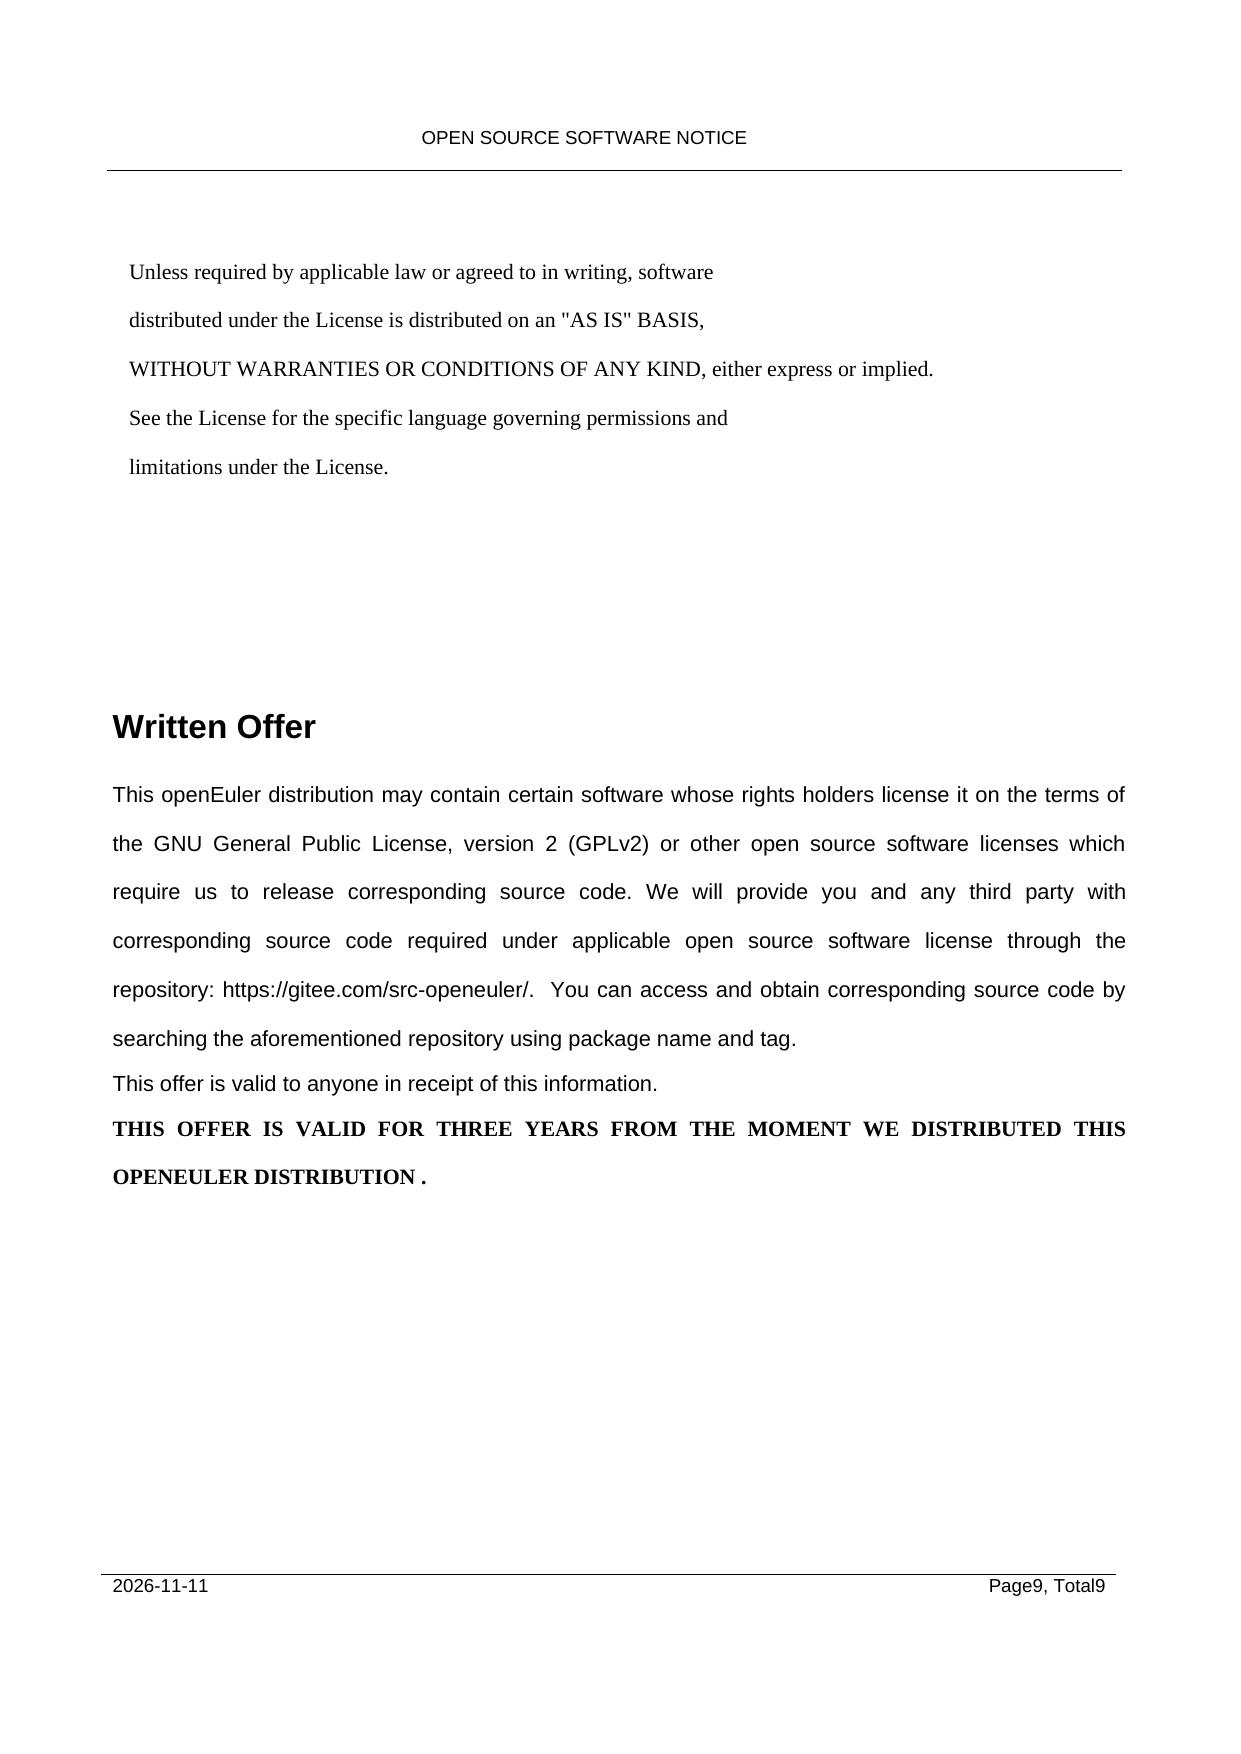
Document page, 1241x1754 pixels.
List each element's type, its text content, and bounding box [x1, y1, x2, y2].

text THIS OFFER IS VALID FOR THREE YEARS FROM THE MOMENT WE DISTRIBUTED THIS OPENEULER DISTRIBUTION . [112, 1112, 1128, 1193]
text Written Offer [112, 694, 1128, 759]
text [112, 206, 1128, 678]
text This offer is valid to anyone in receipt of this information. [112, 1067, 1128, 1099]
text This openEuler distribution may contain certain software whose rights holders license it on the terms of the GNU General Public License, version 2 (GPLv2) or other open source software licenses which require us to release corresponding source code. We will provide you and any third party with corresponding source code required under applicable open source software license through the repository: https://gitee.com/src-openeuler/. You can access and obtain corresponding source code by searching the aforementioned repository using package name and tag. [112, 778, 1128, 1054]
